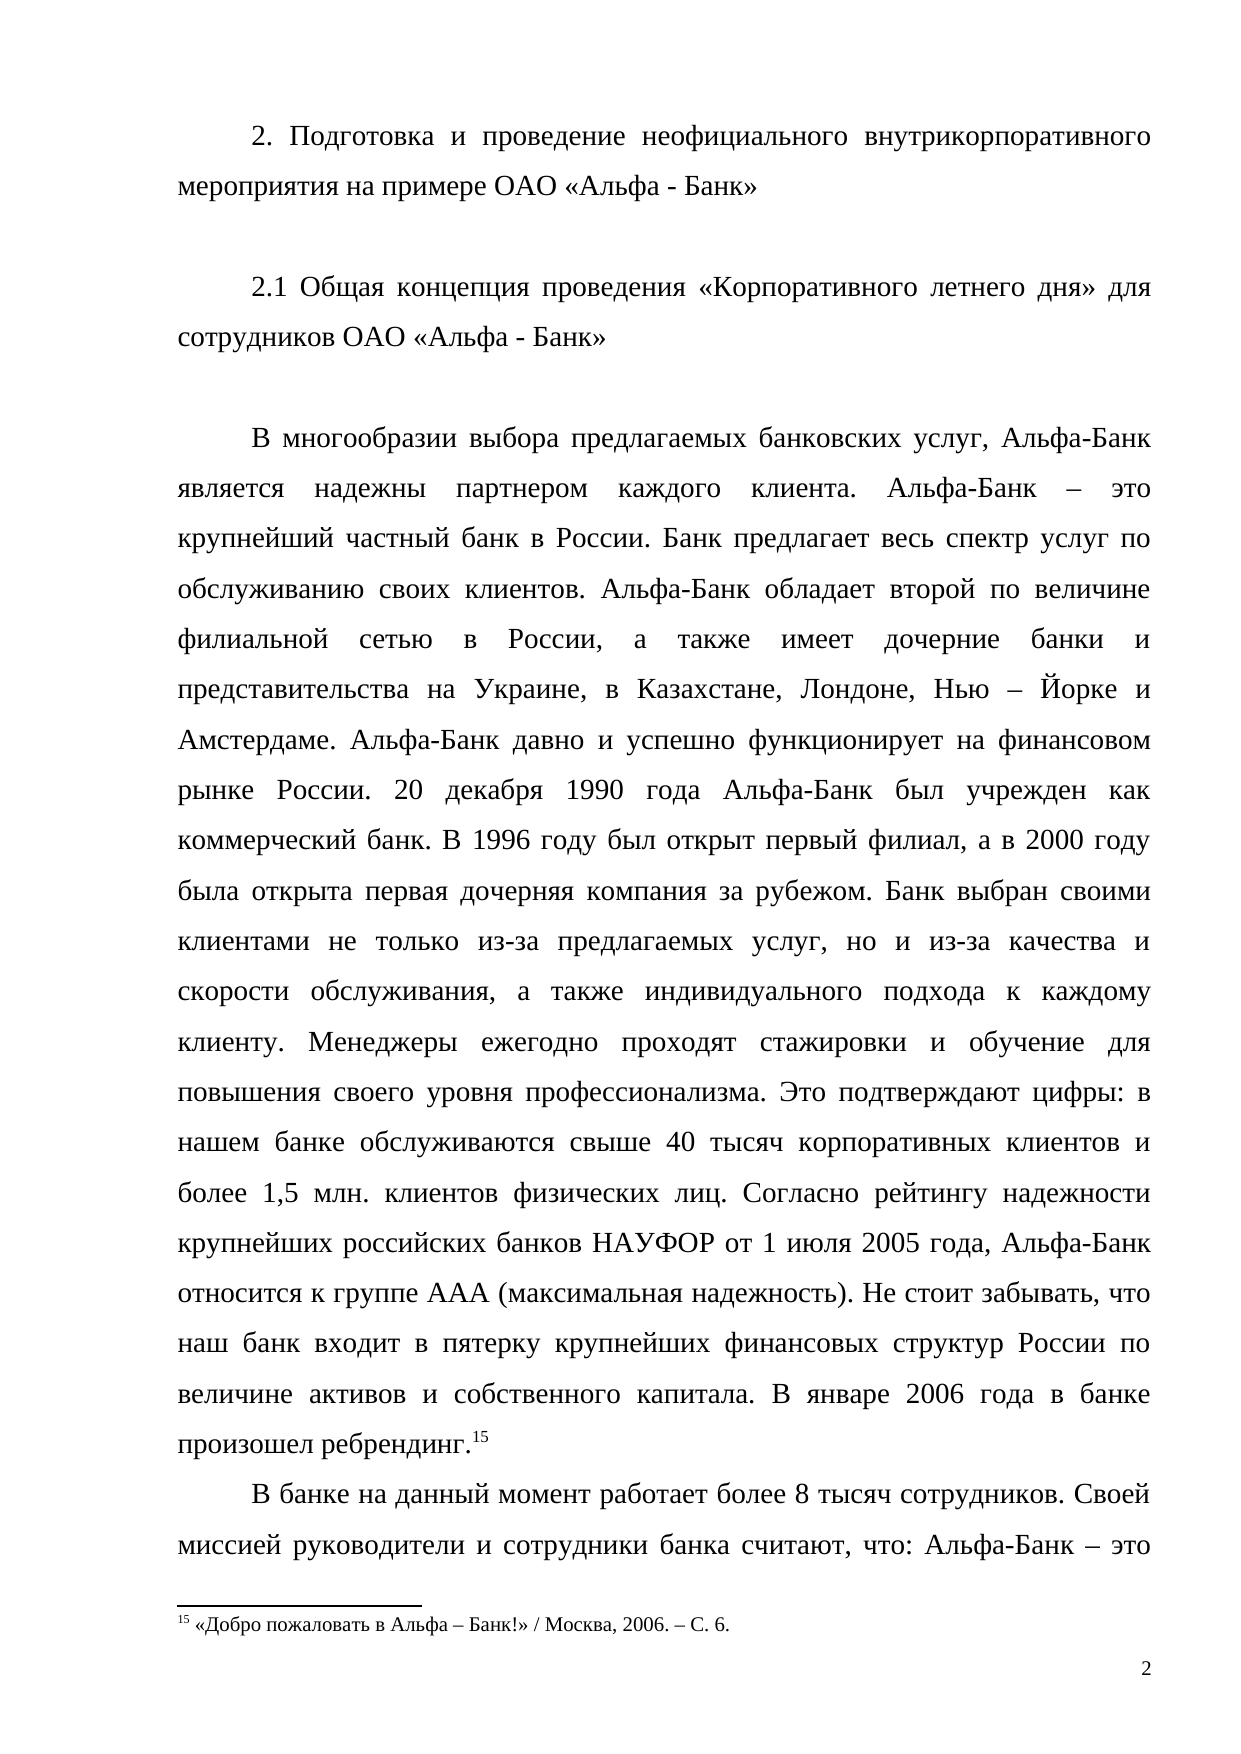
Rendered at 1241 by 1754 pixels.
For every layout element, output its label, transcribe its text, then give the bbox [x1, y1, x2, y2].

text 2.1 Общая концепция проведения «Корпоративного летнего дня» для сотрудников ОАО «Альфа - Банк» [177, 269, 1152, 353]
text В многообразии выбора предлагаемых банковских услуг, Альфа-Банк является надежны партнером каждого клиента. Альфа-Банк – это крупнейший частный банк в России. Банк предлагает весь спектр услуг по обслуживанию своих клиентов. Альфа-Банк обладает второй по величине филиальной сетью в России, а также имеет дочерние банки и представительства на Украине, в Казахстане, Лондоне, Нью – Йорке и Амстердаме. Альфа-Банк давно и успешно функционирует на финансовом рынке России. 20 декабря 1990 года Альфа-Банк был учрежден как коммерческий банк. В 1996 году был открыт первый филиал, а в 2000 году была открыта первая дочерняя компания за рубежом. Банк выбран своими клиентами не только из-за предлагаемых услуг, но и из-за качества и скорости обслуживания, а также индивидуального подхода к каждому клиенту. Менеджеры ежегодно проходят стажировки и обучение для повышения своего уровня профессионализма. Это подтверждают цифры: в нашем банке обслуживаются свыше 40 тысяч корпоративных клиентов и более 1,5 млн. клиентов физических лиц. Согласно рейтингу надежности крупнейших российских банков НАУФОР от 1 июля 2005 года, Альфа-Банк относится к группе ААА (максимальная надежность). Не стоит забывать, что наш банк входит в пятерку крупнейших финансовых структур России по величине активов и собственного капитала. В январе 2006 года в банке произошел ребрендинг. [177, 420, 1152, 1460]
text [177, 1477, 1152, 1560]
text 2. Подготовка и проведение неофициального внутрикорпоративного мероприятия на примере ОАО «Альфа - Банк» [177, 118, 1152, 202]
